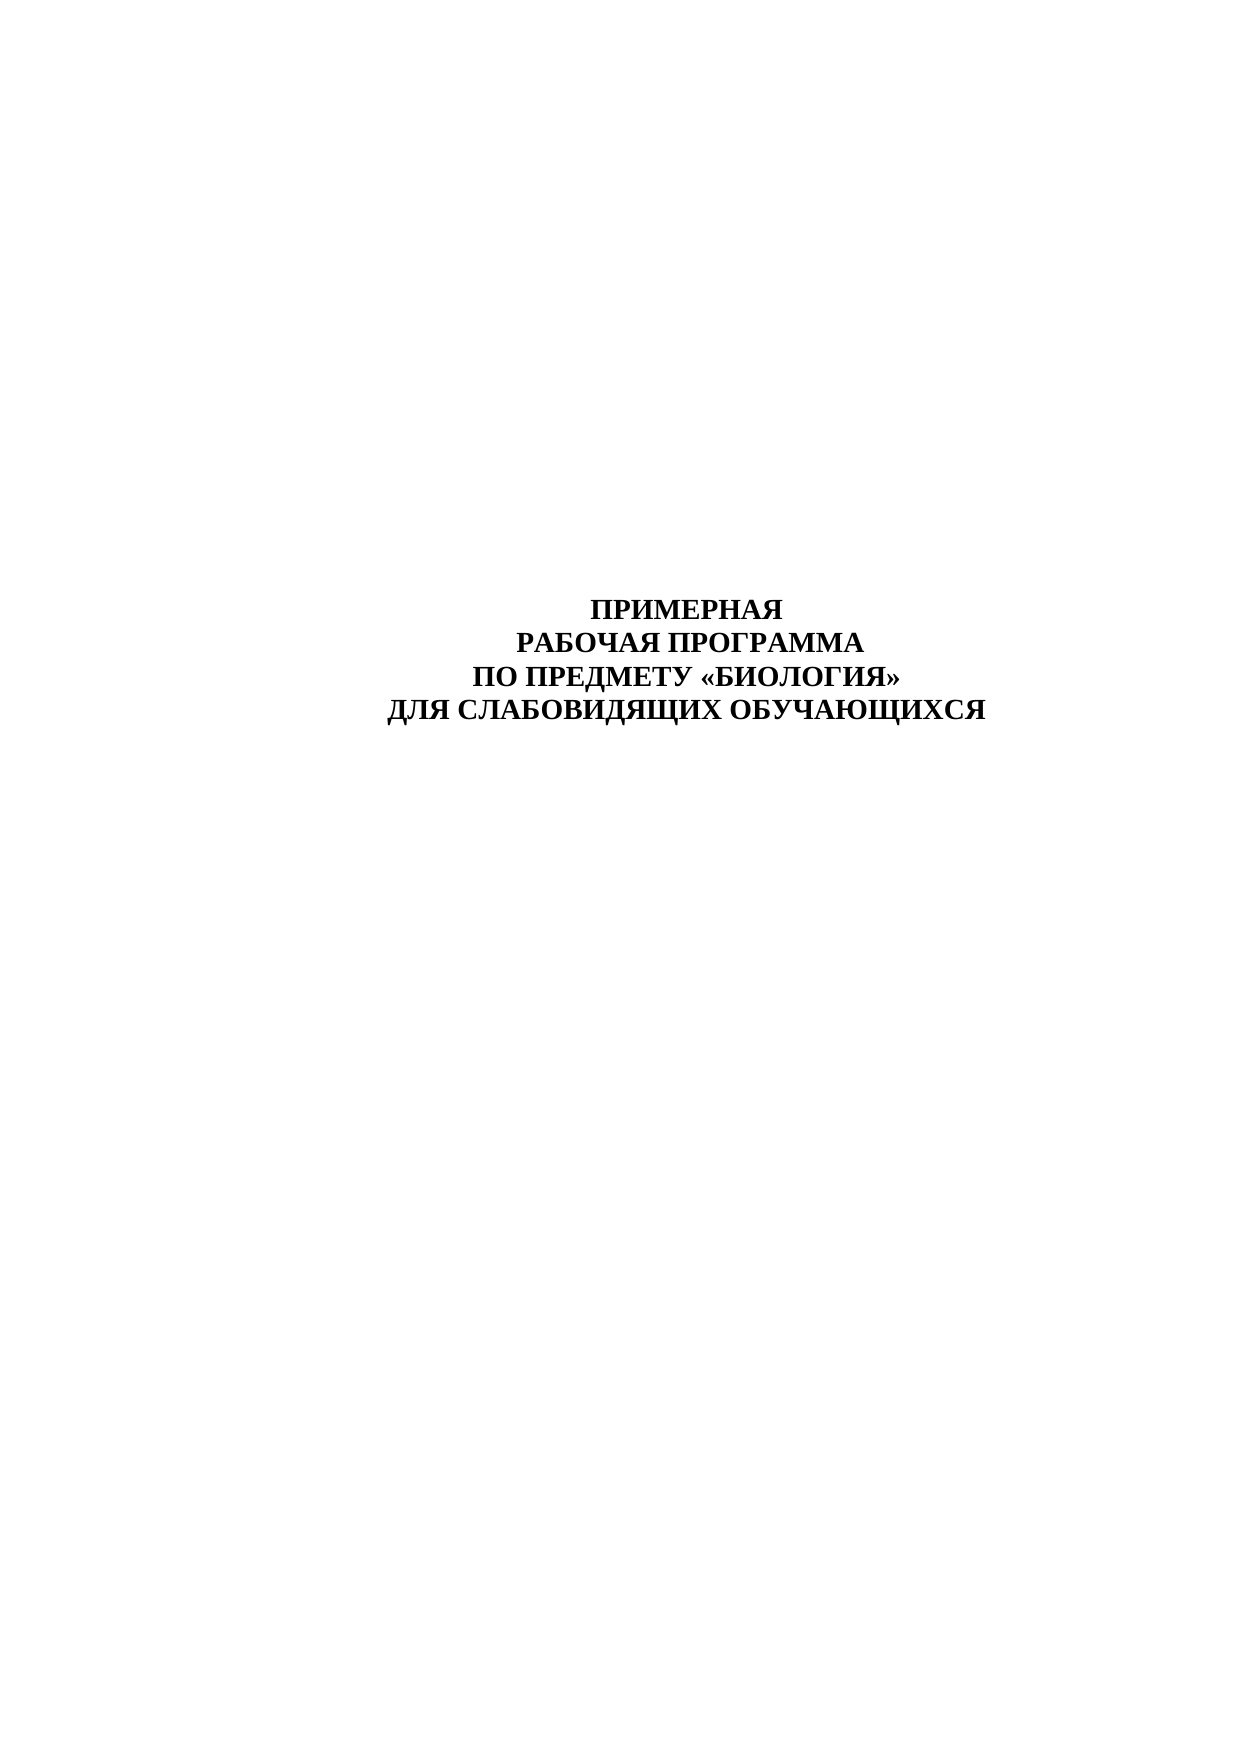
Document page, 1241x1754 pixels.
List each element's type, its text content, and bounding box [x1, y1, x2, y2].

text ДЛЯ СЛАБОВИДЯЩИХ ОБУЧАЮЩИХСЯ [148, 692, 1152, 726]
subtitle РАБОЧАЯ ПРОГРАММА [148, 625, 1152, 659]
text ПО ПРЕДМЕТУ «БИОЛОГИЯ» [148, 659, 1152, 692]
subtitle ПРИМЕРНАЯ [148, 592, 1152, 625]
